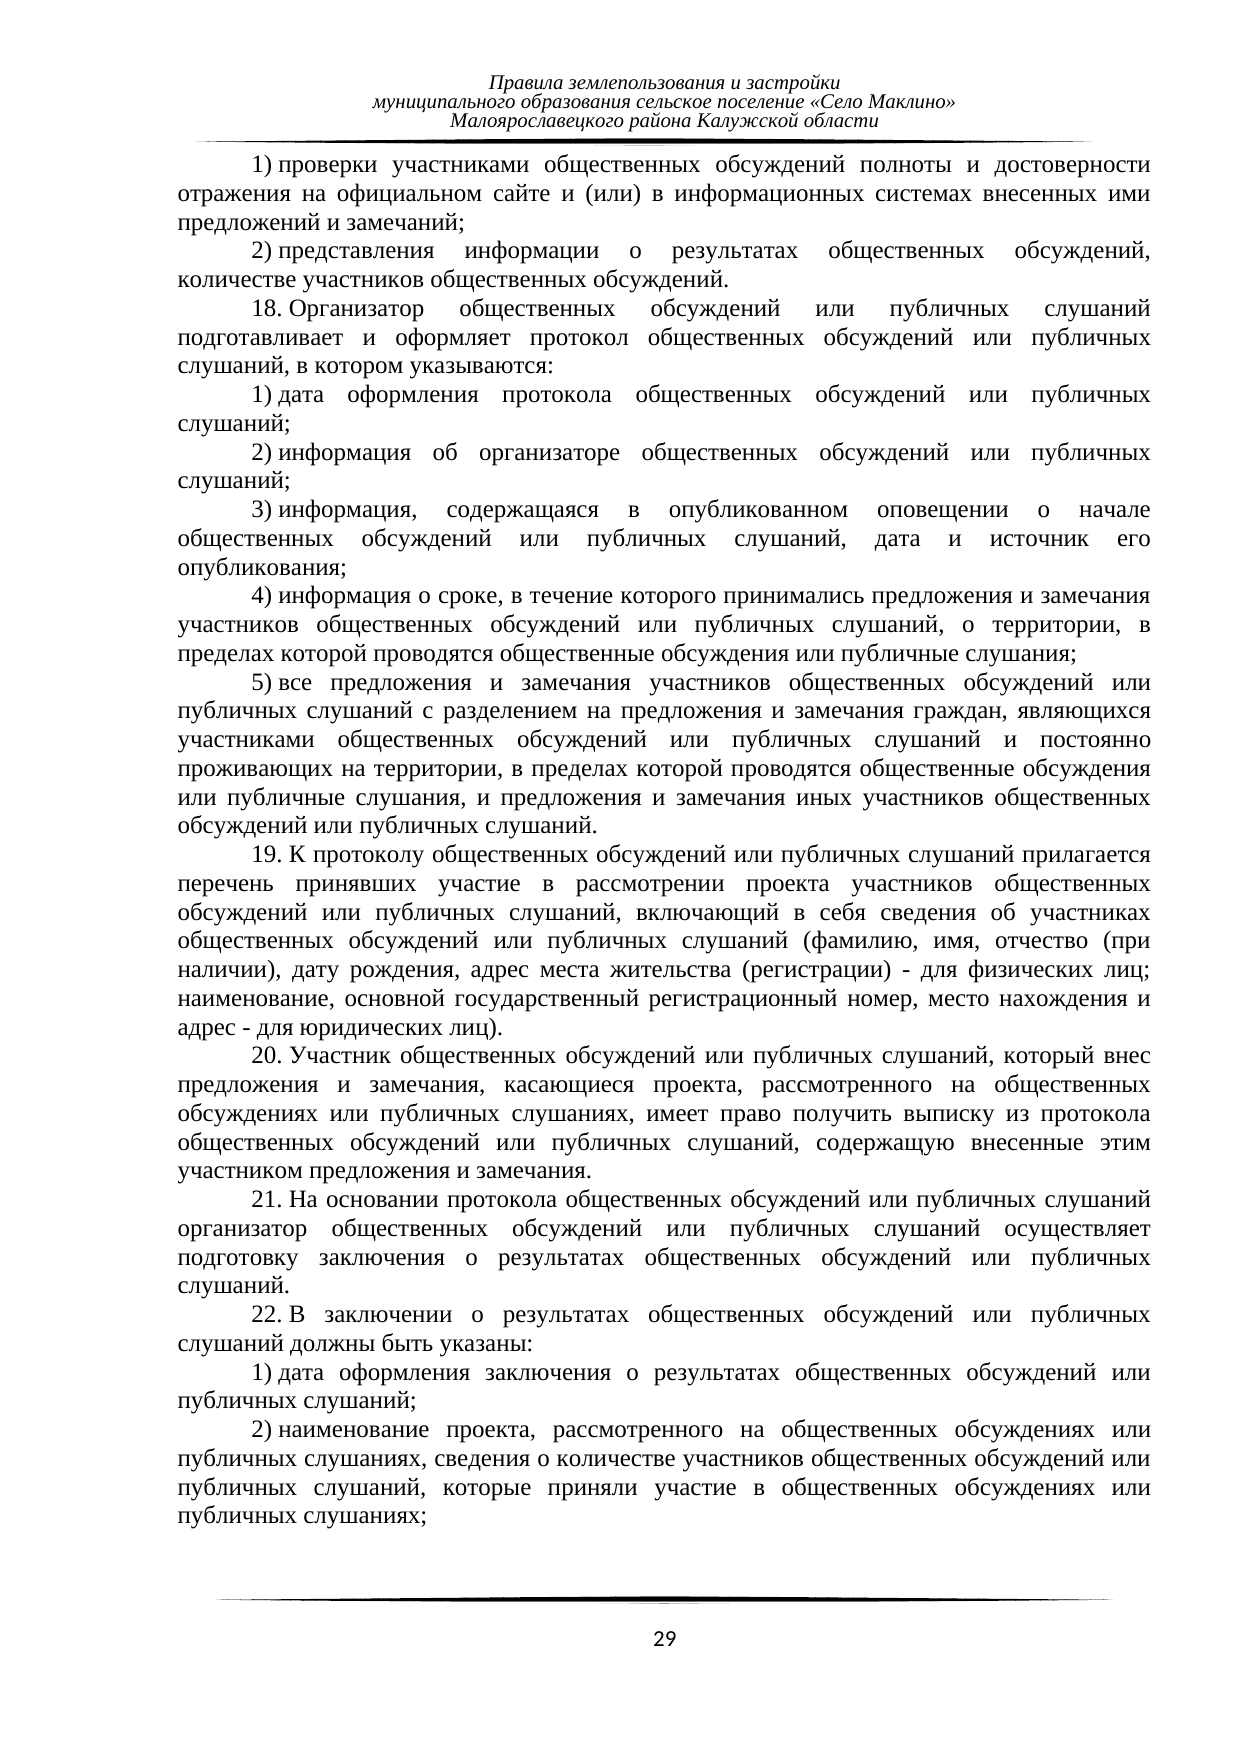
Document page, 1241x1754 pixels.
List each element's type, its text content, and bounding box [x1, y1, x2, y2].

picture [195, 137, 1093, 146]
text 1) дата оформления заключения о результатах общественных обсуждений или публичных слушаний; [177, 1357, 1152, 1414]
text 22. В заключении о результатах общественных обсуждений или публичных слушаний должны быть указаны: [177, 1299, 1152, 1357]
text 5) все предложения и замечания участников общественных обсуждений или публичных слушаний с разделением на предложения и замечания граждан, являющихся участниками общественных обсуждений или публичных слушаний и постоянно проживающих на территории, в пределах которой проводятся общественные обсуждения или публичные слушания, и предложения и замечания иных участников общественных обсуждений или публичных слушаний. [177, 667, 1152, 839]
text 2) наименование проекта, рассмотренного на общественных обсуждениях или публичных слушаниях, сведения о количестве участников общественных обсуждений или публичных слушаний, которые приняли участие в общественных обсуждениях или публичных слушаниях; [177, 1414, 1152, 1529]
text 21. На основании протокола общественных обсуждений или публичных слушаний организатор общественных обсуждений или публичных слушаний осуществляет подготовку заключения о результатах общественных обсуждений или публичных слушаний. [177, 1184, 1152, 1299]
text 2) информация об организаторе общественных обсуждений или публичных слушаний; [177, 437, 1152, 494]
text 1) дата оформления протокола общественных обсуждений или публичных слушаний; [177, 379, 1152, 437]
text 2) представления информации о результатах общественных обсуждений, количестве участников общественных обсуждений. [177, 235, 1152, 293]
text 4) информация о сроке, в течение которого принимались предложения и замечания участников общественных обсуждений или публичных слушаний, о территории, в пределах которой проводятся общественные обсуждения или публичные слушания; [177, 580, 1152, 667]
text 19. К протоколу общественных обсуждений или публичных слушаний прилагается перечень принявших участие в рассмотрении проекта участников общественных обсуждений или публичных слушаний, включающий в себя сведения об участниках общественных обсуждений или публичных слушаний (фамилию, имя, отчество (при наличии), дату рождения, адрес места жительства (регистрации) - для физических лиц; наименование, основной государственный регистрационный номер, место нахождения и адрес - для юридических лиц). [177, 839, 1152, 1040]
text 18. Организатор общественных обсуждений или публичных слушаний подготавливает и оформляет протокол общественных обсуждений или публичных слушаний, в котором указываются: [177, 293, 1152, 379]
text 3) информация, содержащаяся в опубликованном оповещении о начале общественных обсуждений или публичных слушаний, дата и источник его опубликования; [177, 494, 1152, 580]
picture [215, 1596, 1113, 1604]
text 20. Участник общественных обсуждений или публичных слушаний, который внес предложения и замечания, касающиеся проекта, рассмотренного на общественных обсуждениях или публичных слушаниях, имеет право получить выписку из протокола общественных обсуждений или публичных слушаний, содержащую внесенные этим участником предложения и замечания. [177, 1040, 1152, 1184]
text 1) проверки участниками общественных обсуждений полноты и достоверности отражения на официальном сайте и (или) в информационных системах внесенных ими предложений и замечаний; [177, 149, 1152, 235]
